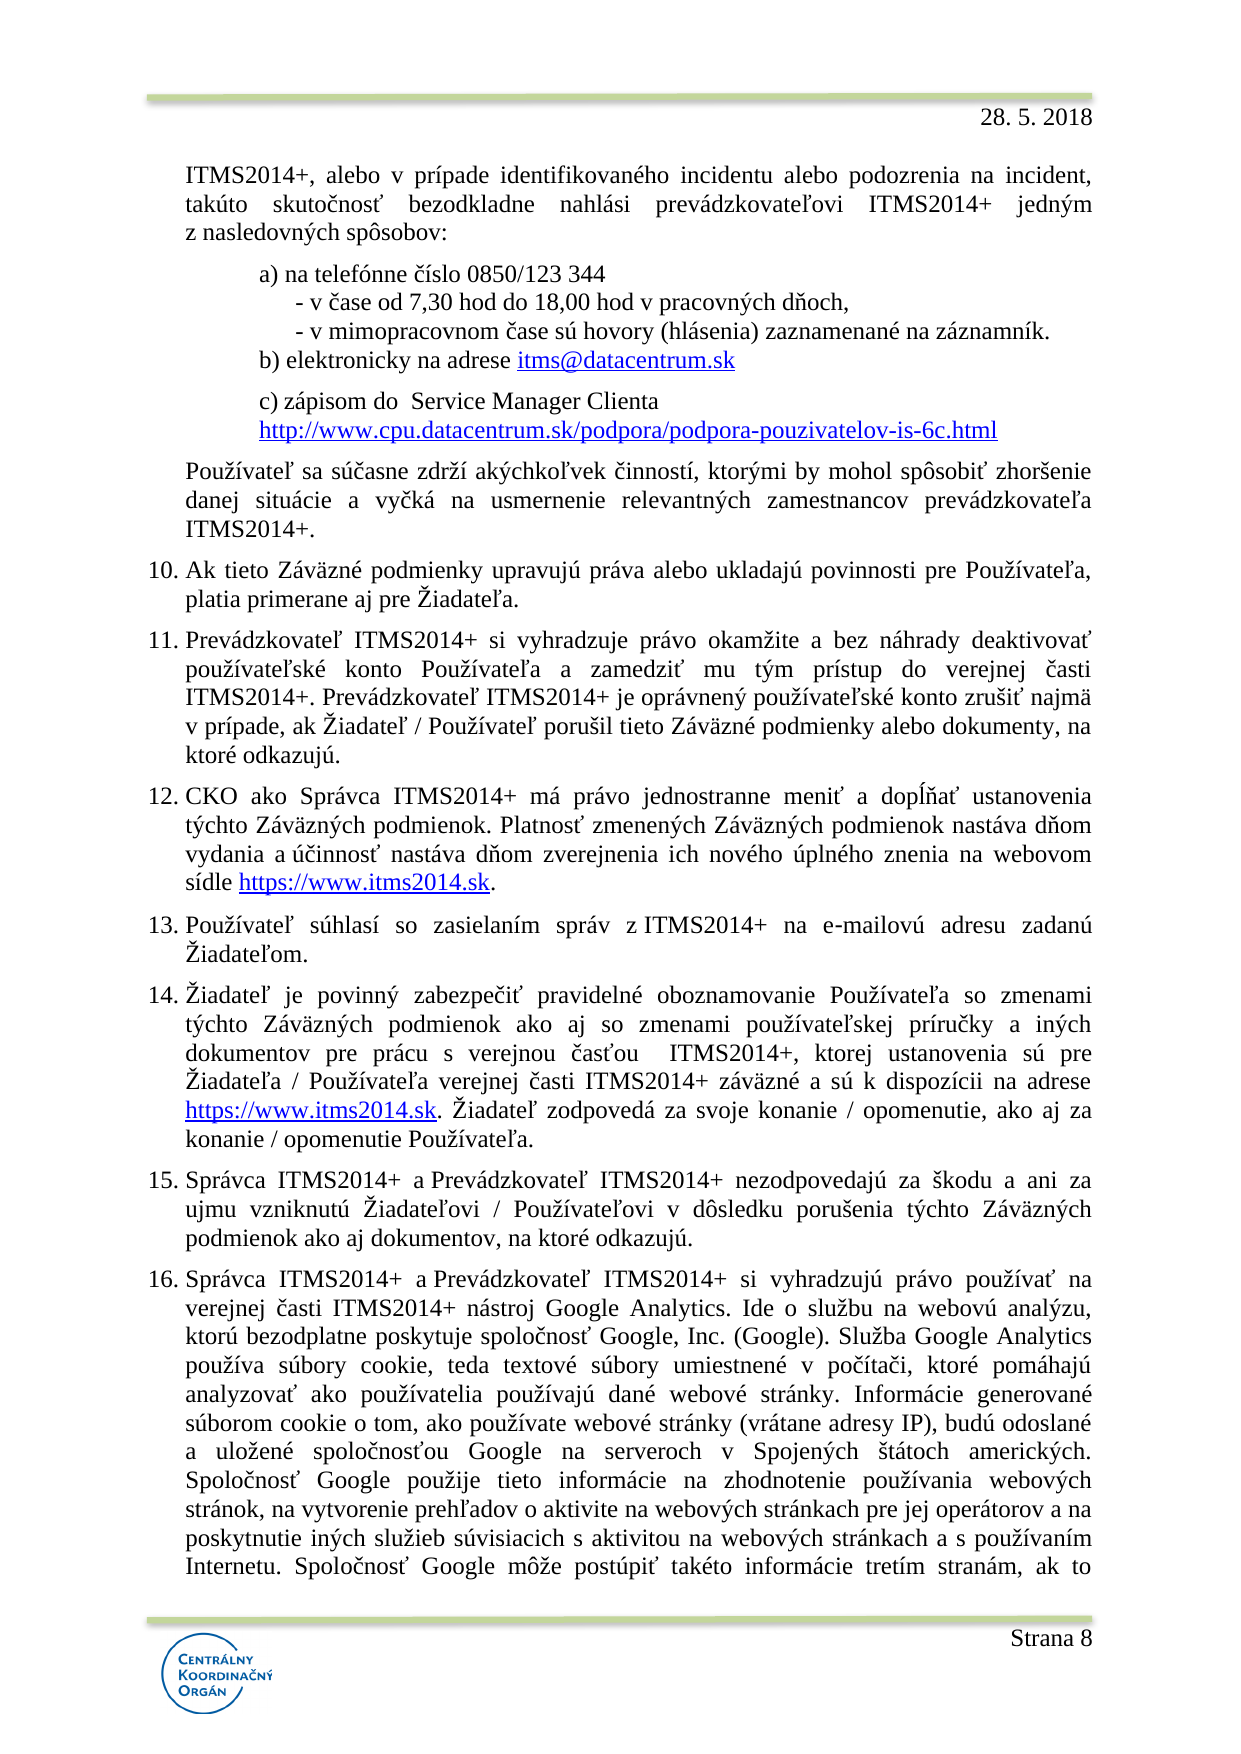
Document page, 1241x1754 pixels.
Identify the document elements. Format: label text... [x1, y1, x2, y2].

text c) zápisom do Service Manager Clienta http://www.cpu.datacentrum.sk/podpora/podpora-pouzivatelov-is-6c.html [259, 386, 1093, 444]
list Používateľ súhlasí so zasielaním správ z ITMS2014+ na e‐mailovú adresu zadanú Žiadateľom. [148, 909, 1093, 968]
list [148, 160, 1093, 246]
text - v čase od 7,30 hod do 18,00 hod v pracovných dňoch, [221, 287, 1093, 316]
text b) elektronicky na adrese itms@datacentrum.sk [221, 345, 1093, 374]
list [148, 1264, 1093, 1580]
list Prevádzkovateľ ITMS2014+ si vyhradzuje právo okamžite a bez náhrady deaktivovať používateľské konto Používateľa a zamedziť mu tým prístup do verejnej časti ITMS2014+. Prevádzkovateľ ITMS2014+ je oprávnený používateľské konto zrušiť najmä v prípade, ak Žiadateľ / Používateľ porušil tieto Záväzné podmienky alebo dokumenty, na ktoré odkazujú. [148, 625, 1093, 769]
picture [159, 1631, 272, 1713]
list Používateľ sa súčasne zdrží akýchkoľvek činností, ktorými by mohol spôsobiť zhoršenie danej situácie a vyčká na usmernenie relevantných zamestnancov prevádzkovateľa ITMS2014+. [185, 456, 1093, 542]
list Ak tieto Záväzné podmienky upravujú práva alebo ukladajú povinnosti pre Používateľa, platia primerane aj pre Žiadateľa. [148, 555, 1093, 612]
text - v mimopracovnom čase sú hovory (hlásenia) zaznamenané na záznamník. [221, 316, 1093, 345]
list Správca ITMS2014+ a Prevádzkovateľ ITMS2014+ nezodpovedajú za škodu a ani za ujmu vzniknutú Žiadateľovi / Používateľovi v dôsledku porušenia týchto Záväzných podmienok ako aj dokumentov, na ktoré odkazujú. [148, 1165, 1093, 1251]
list Žiadateľ je povinný zabezpečiť pravidelné oboznamovanie Používateľa so zmenami týchto Záväzných podmienok ako aj so zmenami používateľskej príručky a iných dokumentov pre prácu s verejnou časťou ITMS2014+, ktorej ustanovenia sú pre Žiadateľa / Používateľa verejnej časti ITMS2014+ záväzné a sú k dispozícii na adrese https://www.itms2014.sk. Žiadateľ zodpovedá za svoje konanie / opomenutie, ako aj za konanie / opomenutie Používateľa. [148, 980, 1093, 1153]
list CKO ako Správca ITMS2014+ má právo jednostranne meniť a dopĺňať ustanovenia týchto Záväzných podmienok. Platnosť zmenených Záväzných podmienok nastáva dňom vydania a účinnosť nastáva dňom zverejnenia ich nového úplného znenia na webovom sídle https://www.itms2014.sk. [148, 781, 1093, 896]
text a) na telefónne číslo 0850/123 344 [221, 259, 1093, 287]
